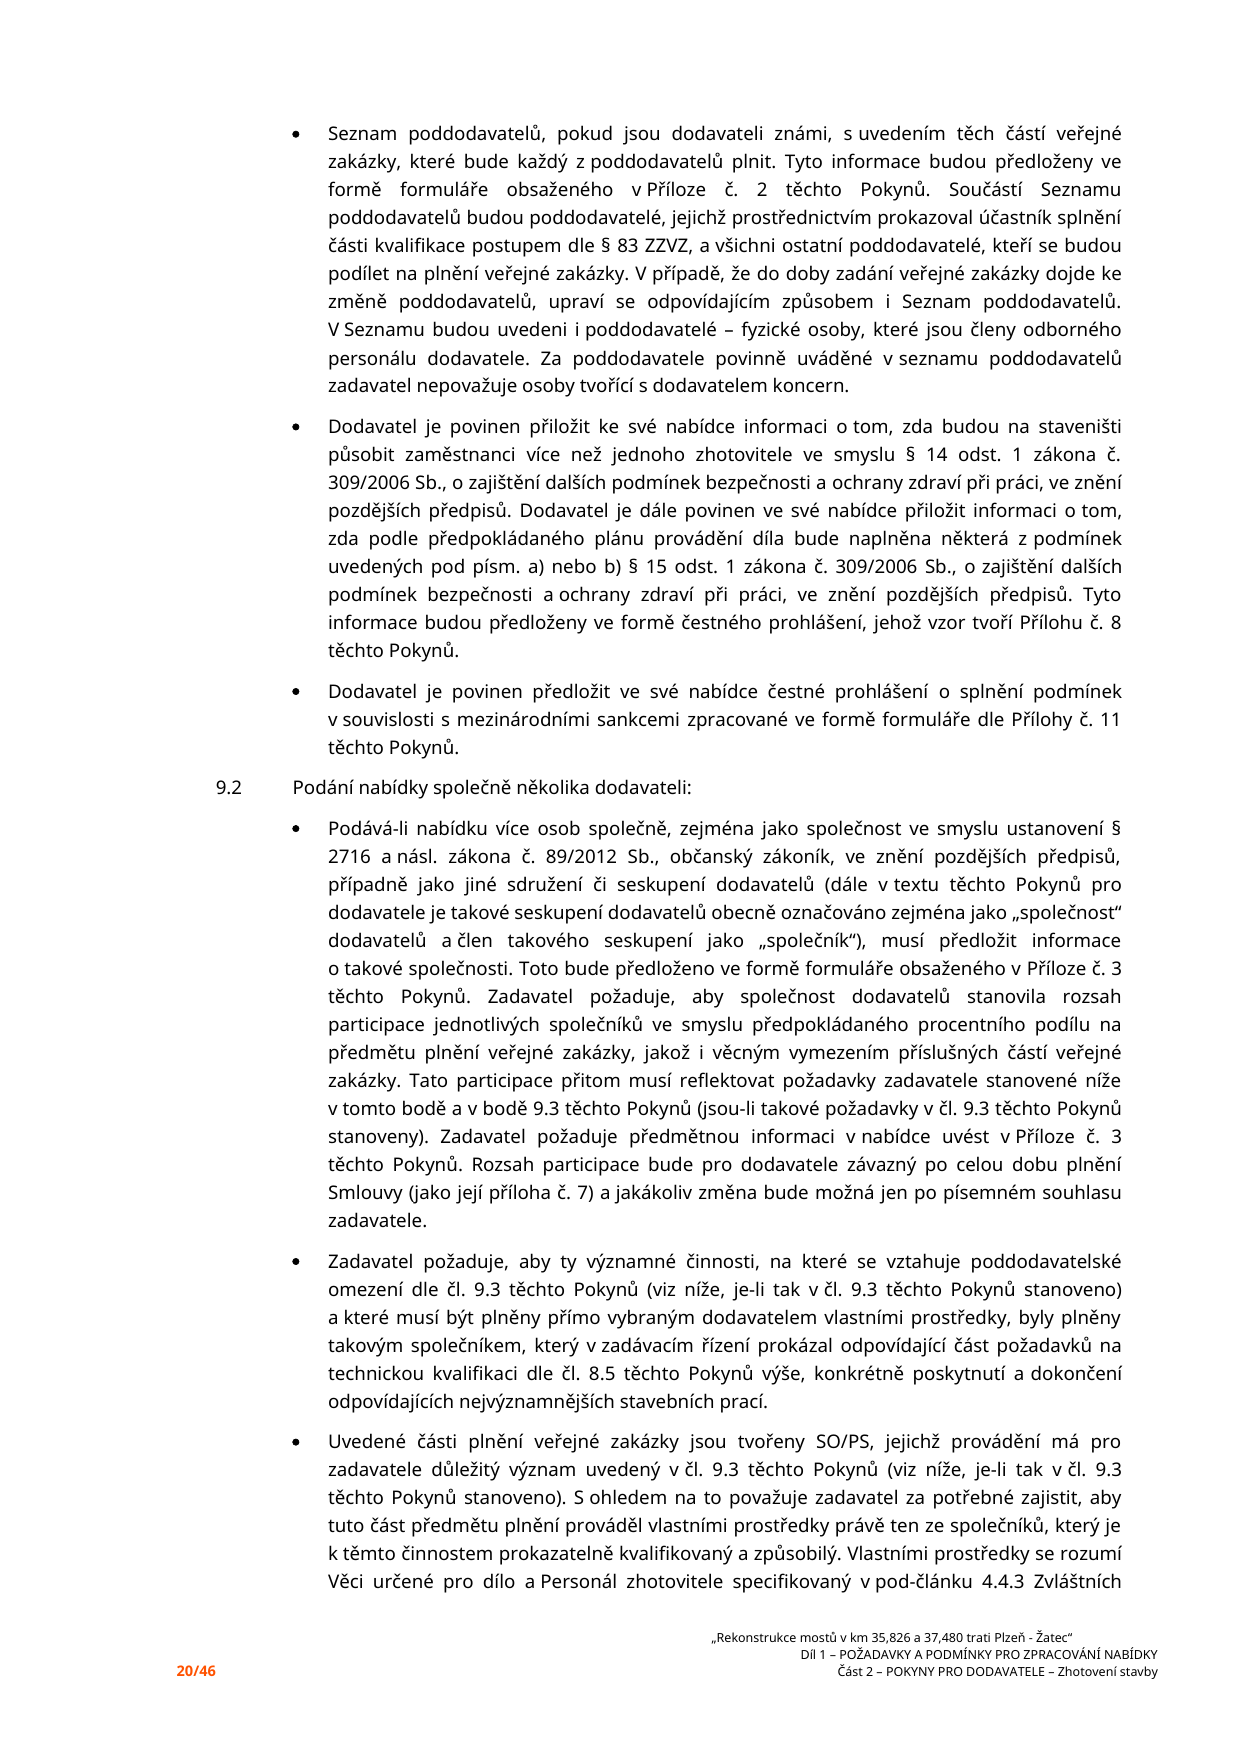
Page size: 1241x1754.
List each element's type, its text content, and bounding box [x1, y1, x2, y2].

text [292, 1428, 1122, 1594]
text Zadavatel požaduje, aby ty významné činnosti, na které se vztahuje poddodavatelské omezení dle čl. 9.3 těchto Pokynů (viz níže, je-li tak v čl. 9.3 těchto Pokynů stanoveno) a které musí být plněny přímo vybraným dodavatelem vlastními prostředky, byly plněny takovým společníkem, který v zadávacím řízení prokázal odpovídající část požadavků na technickou kvalifikaci dle čl. 8.5 těchto Pokynů výše, konkrétně poskytnutí a dokončení odpovídajících nejvýznamnějších stavebních prací. [292, 1248, 1122, 1413]
text Dodavatel je povinen přiložit ke své nabídce informaci o tom, zda budou na staveništi působit zaměstnanci více než jednoho zhotovitele ve smyslu § 14 odst. 1 zákona č. 309/2006 Sb., o zajištění dalších podmínek bezpečnosti a ochrany zdraví při práci, ve znění pozdějších předpisů. Dodavatel je dále povinen ve své nabídce přiložit informaci o tom, zda podle předpokládaného plánu provádění díla bude naplněna některá z podmínek uvedených pod písm. a) nebo b) § 15 odst. 1 zákona č. 309/2006 Sb., o zajištění dalších podmínek bezpečnosti a ochrany zdraví při práci, ve znění pozdějších předpisů. Tyto informace budou předloženy ve formě čestného prohlášení, jehož vzor tvoří Přílohu č. 8 těchto Pokynů. [292, 413, 1122, 663]
text Dodavatel je povinen předložit ve své nabídce čestné prohlášení o splnění podmínek v souvislosti s mezinárodními sankcemi zpracované ve formě formuláře dle Přílohy č. 11 těchto Pokynů. [292, 678, 1122, 759]
text Podává-li nabídku více osob společně, zejména jako společnost ve smyslu ustanovení § 2716 a násl. zákona č. 89/2012 Sb., občanský zákoník, ve znění pozdějších předpisů, případně jako jiné sdružení či seskupení dodavatelů (dále v textu těchto Pokynů pro dodavatele je takové seskupení dodavatelů obecně označováno zejména jako „společnost“ dodavatelů a člen takového seskupení jako „společník“), musí předložit informace o takové společnosti. Toto bude předloženo ve formě formuláře obsaženého v Příloze č. 3 těchto Pokynů. Zadavatel požaduje, aby společnost dodavatelů stanovila rozsah participace jednotlivých společníků ve smyslu předpokládaného procentního podílu na předmětu plnění veřejné zakázky, jakož i věcným vymezením příslušných částí veřejné zakázky. Tato participace přitom musí reflektovat požadavky zadavatele stanovené níže v tomto bodě a v bodě 9.3 těchto Pokynů (jsou-li takové požadavky v čl. 9.3 těchto Pokynů stanoveny). Zadavatel požaduje předmětnou informaci v nabídce uvést v Příloze č. 3 těchto Pokynů. Rozsah participace bude pro dodavatele závazný po celou dobu plnění Smlouvy (jako její příloha č. 7) a jakákoliv změna bude možná jen po písemném souhlasu zadavatele. [292, 815, 1122, 1233]
text Podání nabídky společně několika dodavateli: [216, 774, 1122, 800]
text Seznam poddodavatelů, pokud jsou dodavateli známi, s uvedením těch částí veřejné zakázky, které bude každý z poddodavatelů plnit. Tyto informace budou předloženy ve formě formuláře obsaženého v Příloze č. 2 těchto Pokynů. Součástí Seznamu poddodavatelů budou poddodavatelé, jejichž prostřednictvím prokazoval účastník splnění části kvalifikace postupem dle § 83 ZZVZ, a všichni ostatní poddodavatelé, kteří se budou podílet na plnění veřejné zakázky. V případě, že do doby zadání veřejné zakázky dojde ke změně poddodavatelů, upraví se odpovídajícím způsobem i Seznam poddodavatelů. V Seznamu budou uvedeni i poddodavatelé – fyzické osoby, které jsou členy odborného personálu dodavatele. Za poddodavatele povinně uváděné v seznamu poddodavatelů zadavatel nepovažuje osoby tvořící s dodavatelem koncern. [292, 121, 1122, 398]
